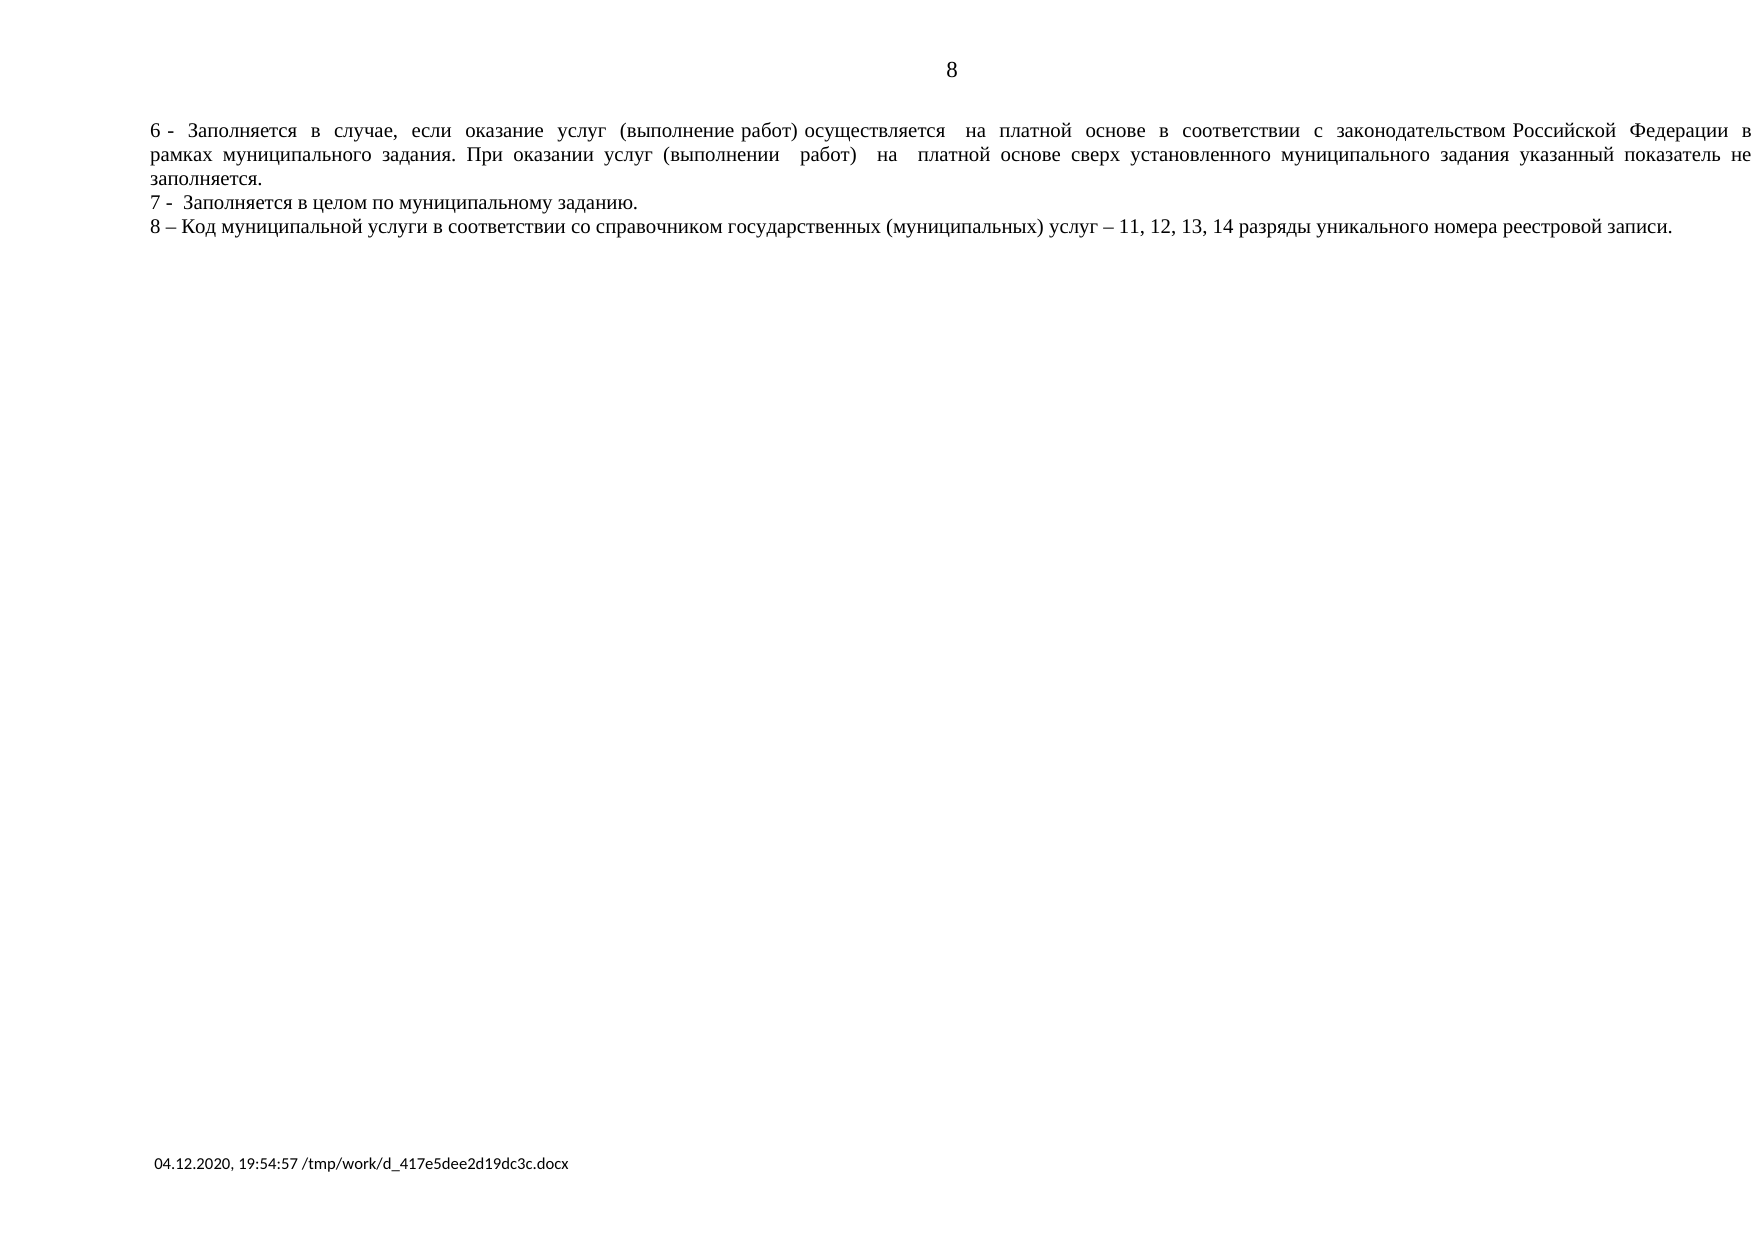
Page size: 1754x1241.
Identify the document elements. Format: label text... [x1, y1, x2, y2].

text 8 – Код муниципальной услуги в соответствии со справочником государственных (муниципальных) услуг – 11, 12, 13, 14 разряды уникального номера реестровой записи. [150, 214, 1754, 238]
text 6 - Заполняется в случае, если оказание услуг (выполнение работ) осуществляется на платной основе в соответствии с законодательством Российской Федерации в рамках муниципального задания. При оказании услуг (выполнении работ) на платной основе сверх установленного муниципального задания указанный показатель не заполняется. [150, 118, 1754, 190]
text 7 - Заполняется в целом по муниципальному заданию. [150, 190, 1754, 214]
